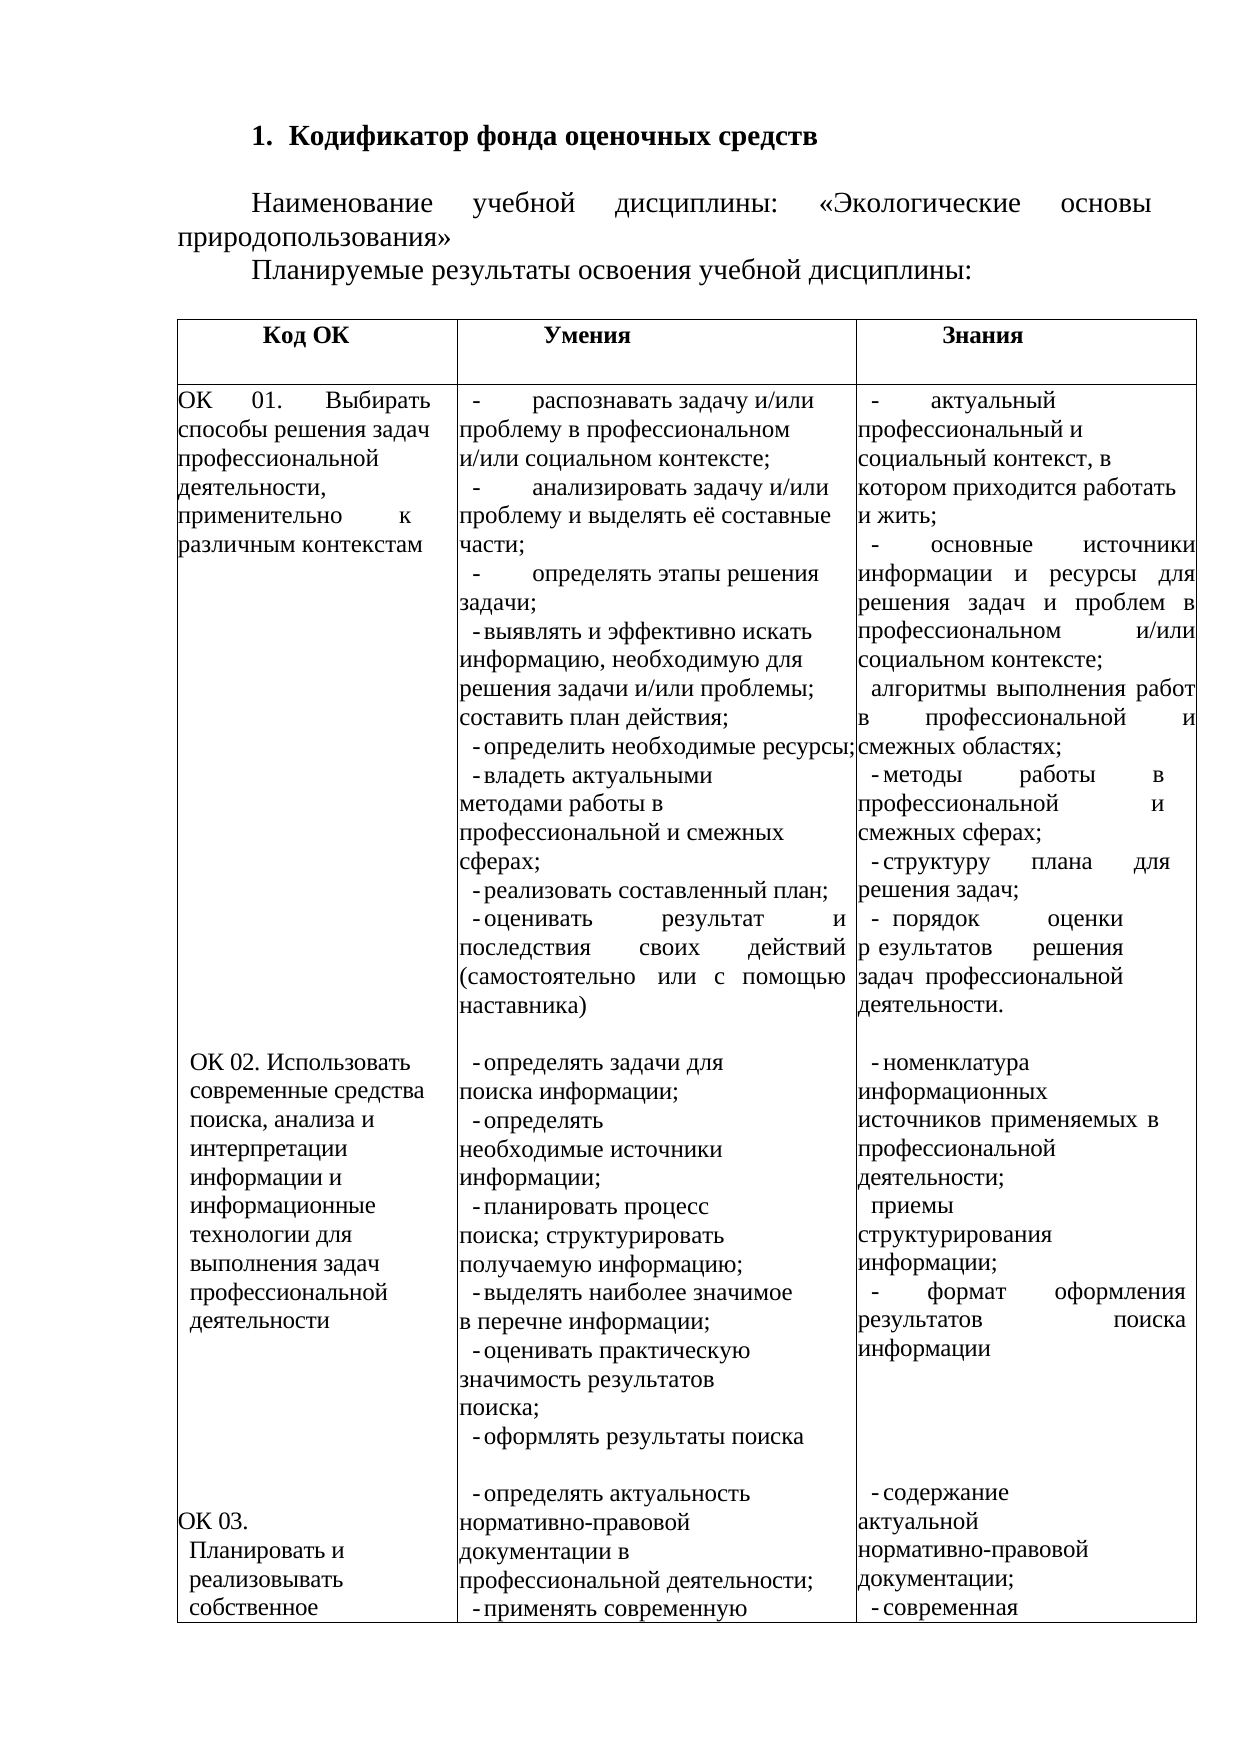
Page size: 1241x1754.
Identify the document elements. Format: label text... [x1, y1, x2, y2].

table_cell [857, 385, 1196, 1622]
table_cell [458, 385, 856, 1622]
table_header Код ОК [178, 320, 457, 384]
text Планируемые результаты освоения учебной дисциплины: [177, 252, 1152, 286]
table_header Знания [857, 320, 1196, 384]
text Наименование учебной дисциплины: «Экологические основы природопользования» [177, 185, 1152, 252]
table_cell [178, 385, 457, 1622]
list Кодификатор фонда оценочных средств [251, 118, 1152, 152]
table_header Умения [458, 320, 856, 384]
